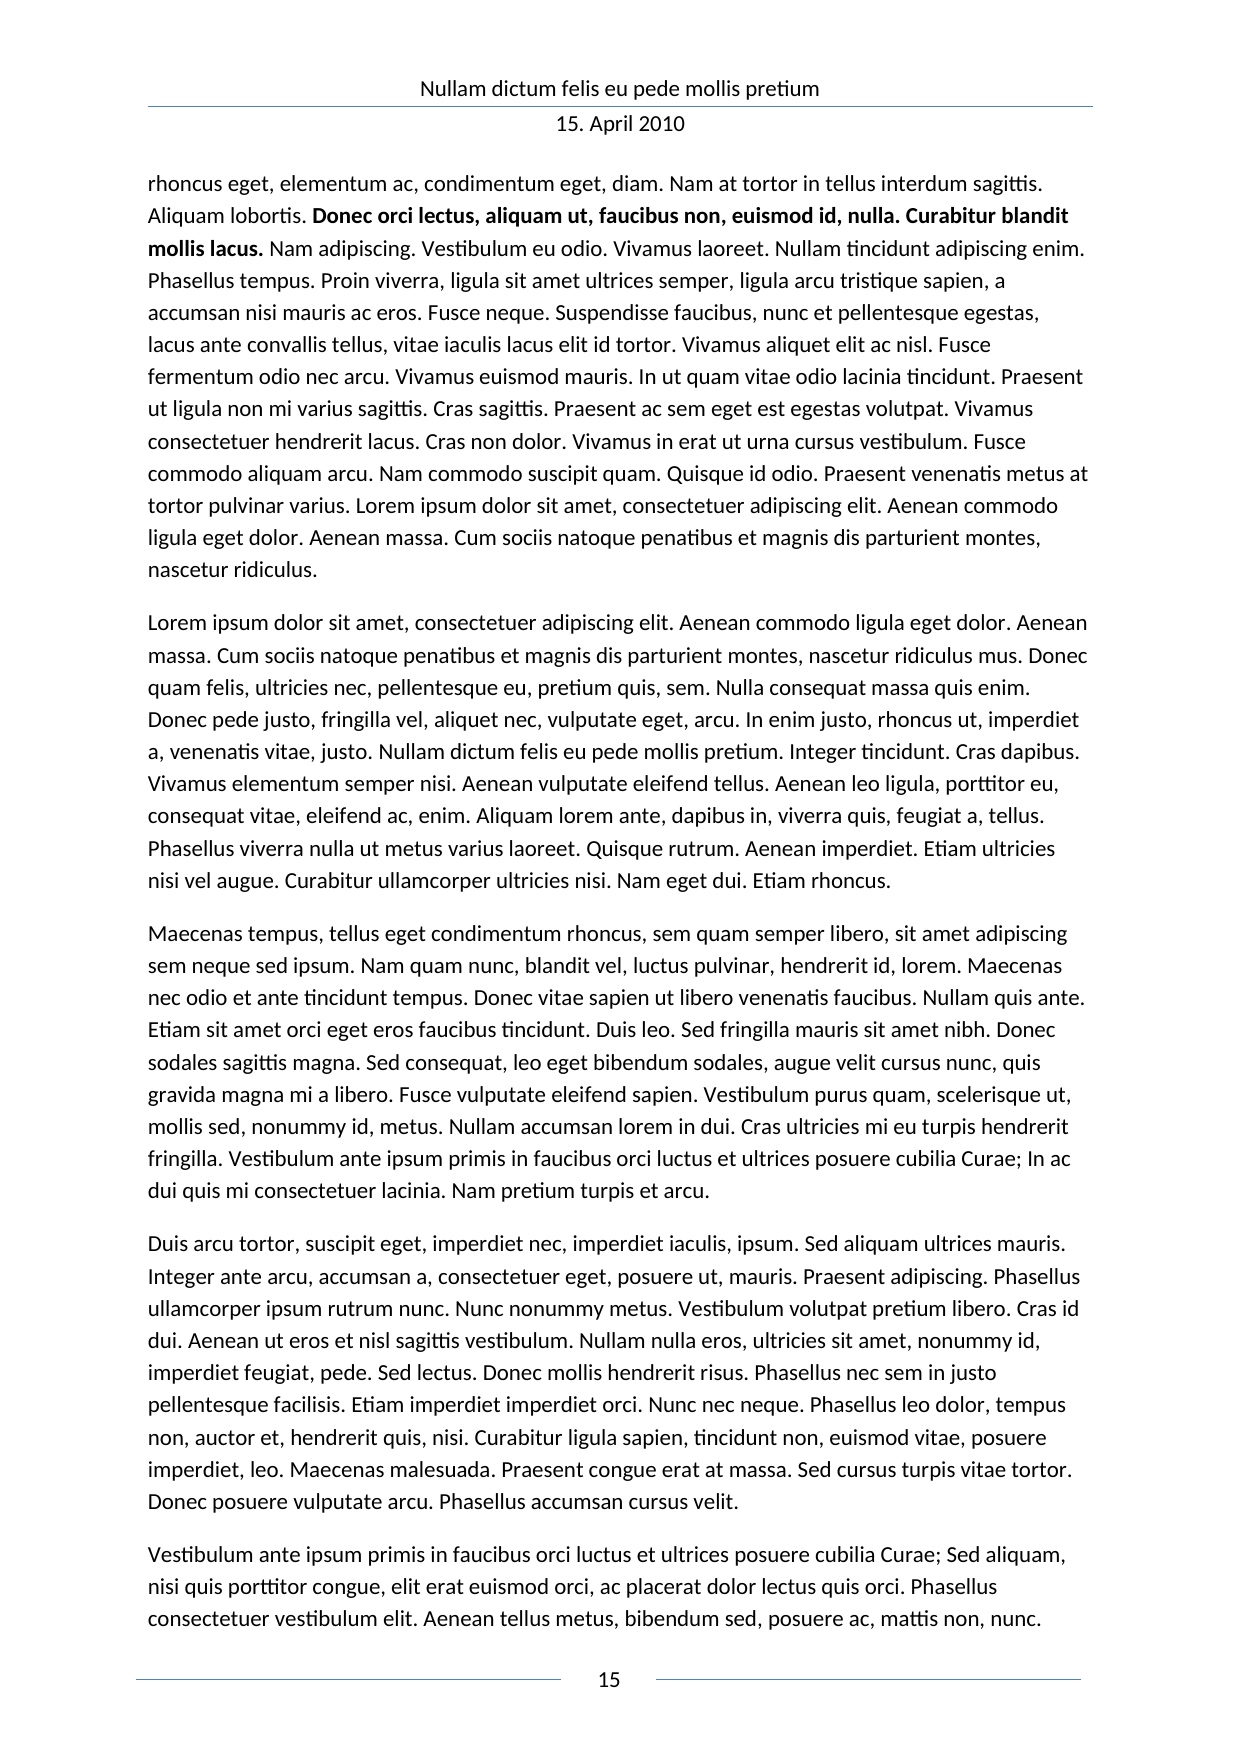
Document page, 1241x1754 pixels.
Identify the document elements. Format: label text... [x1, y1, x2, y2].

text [148, 169, 1093, 583]
text Maecenas tempus, tellus eget condimentum rhoncus, sem quam semper libero, sit amet adipiscing sem neque sed ipsum. Nam quam nunc, blandit vel, luctus pulvinar, hendrerit id, lorem. Maecenas nec odio et ante tincidunt tempus. Donec vitae sapien ut libero venenatis faucibus. Nullam quis ante. Etiam sit amet orci eget eros faucibus tincidunt. Duis leo. Sed fringilla mauris sit amet nibh. Donec sodales sagittis magna. Sed consequat, leo eget bibendum sodales, augue velit cursus nunc, quis gravida magna mi a libero. Fusce vulputate eleifend sapien. Vestibulum purus quam, scelerisque ut, mollis sed, nonummy id, metus. Nullam accumsan lorem in dui. Cras ultricies mi eu turpis hendrerit fringilla. Vestibulum ante ipsum primis in faucibus orci luctus et ultrices posuere cubilia Curae; In ac dui quis mi consectetuer lacinia. Nam pretium turpis et arcu. [148, 919, 1093, 1204]
text Duis arcu tortor, suscipit eget, imperdiet nec, imperdiet iaculis, ipsum. Sed aliquam ultrices mauris. Integer ante arcu, accumsan a, consectetuer eget, posuere ut, mauris. Praesent adipiscing. Phasellus ullamcorper ipsum rutrum nunc. Nunc nonummy metus. Vestibulum volutpat pretium libero. Cras id dui. Aenean ut eros et nisl sagittis vestibulum. Nullam nulla eros, ultricies sit amet, nonummy id, imperdiet feugiat, pede. Sed lectus. Donec mollis hendrerit risus. Phasellus nec sem in justo pellentesque facilisis. Etiam imperdiet imperdiet orci. Nunc nec neque. Phasellus leo dolor, tempus non, auctor et, hendrerit quis, nisi. Curabitur ligula sapien, tincidunt non, euismod vitae, posuere imperdiet, leo. Maecenas malesuada. Praesent congue erat at massa. Sed cursus turpis vitae tortor. Donec posuere vulputate arcu. Phasellus accumsan cursus velit. [148, 1229, 1093, 1515]
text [148, 1540, 1093, 1632]
text Lorem ipsum dolor sit amet, consectetuer adipiscing elit. Aenean commodo ligula eget dolor. Aenean massa. Cum sociis natoque penatibus et magnis dis parturient montes, nascetur ridiculus mus. Donec quam felis, ultricies nec, pellentesque eu, pretium quis, sem. Nulla consequat massa quis enim. Donec pede justo, fringilla vel, aliquet nec, vulputate eget, arcu. In enim justo, rhoncus ut, imperdiet a, venenatis vitae, justo. Nullam dictum felis eu pede mollis pretium. Integer tincidunt. Cras dapibus. Vivamus elementum semper nisi. Aenean vulputate eleifend tellus. Aenean leo ligula, porttitor eu, consequat vitae, eleifend ac, enim. Aliquam lorem ante, dapibus in, viverra quis, feugiat a, tellus. Phasellus viverra nulla ut metus varius laoreet. Quisque rutrum. Aenean imperdiet. Etiam ultricies nisi vel augue. Curabitur ullamcorper ultricies nisi. Nam eget dui. Etiam rhoncus. [148, 608, 1093, 894]
